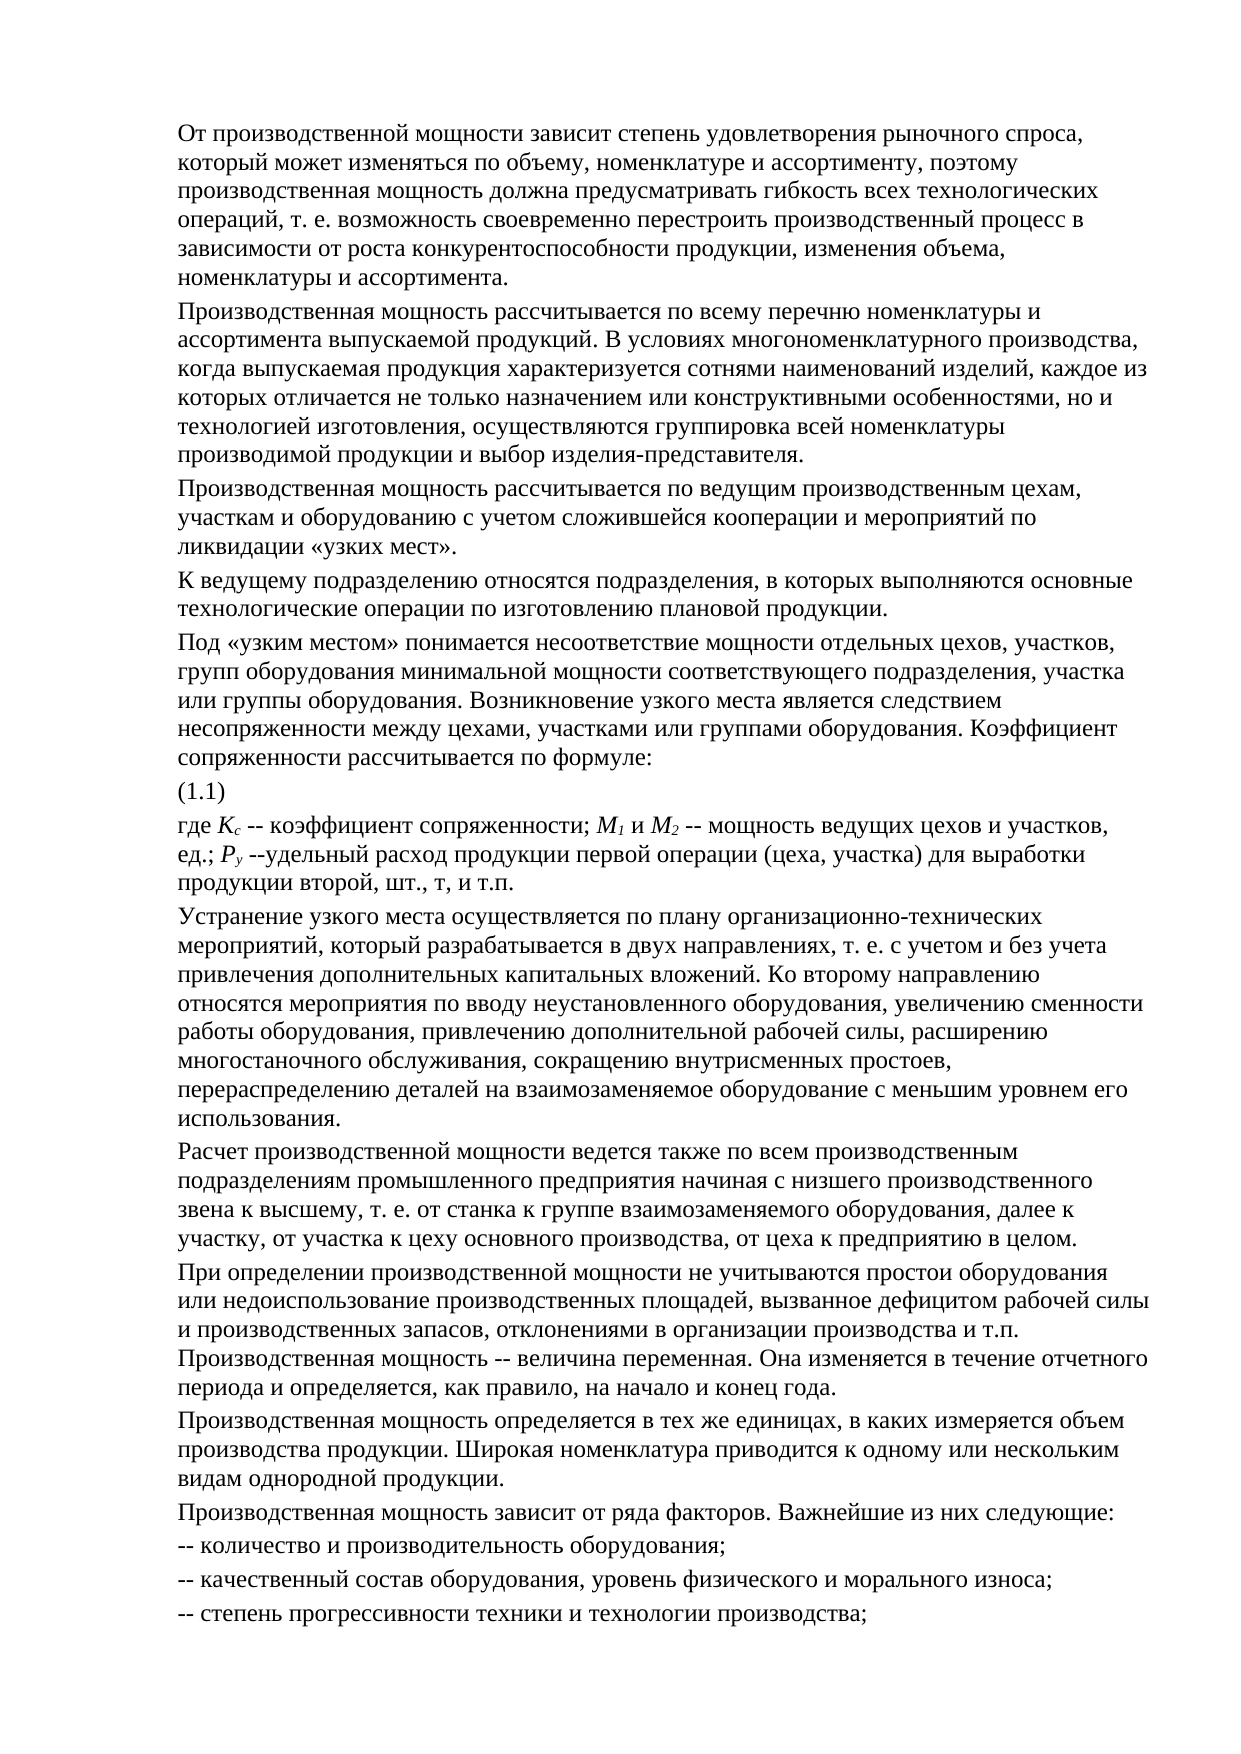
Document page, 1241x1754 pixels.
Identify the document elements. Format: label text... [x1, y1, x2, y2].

text Расчет производственной мощности ведется также по всем производственным подразделениям промышленного предприятия начиная с низшего производственного звена к высшему, т. е. от станка к группе взаимозаменяемого оборудования, далее к участку, от участка к цеху основного производства, от цеха к предприятию в целом. [177, 1136, 1152, 1251]
text При определении производственной мощности не учитываются простои оборудования или недоиспользование производственных площадей, вызванное дефицитом рабочей силы и производственных запасов, отклонениями в организации производства и т.п. Производственная мощность -- величина переменная. Она изменяется в течение отчетного периода и определяется, как правило, на начало и конец года. [177, 1257, 1152, 1400]
text Производственная мощность зависит от ряда факторов. Важнейшие из них следующие: [177, 1497, 1152, 1526]
text -- качественный состав оборудования, уровень физического и морального износа; [177, 1564, 1152, 1593]
text -- степень прогрессивности техники и технологии производства; [177, 1598, 1152, 1627]
text Устранение узкого места осуществляется по плану организационно-технических мероприятий, который разрабатывается в двух направлениях, т. е. с учетом и без учета привлечения дополнительных капитальных вложений. Ко второму направлению относятся мероприятия по вводу неустановленного оборудования, увеличению сменности работы оборудования, привлечению дополнительной рабочей силы, расширению многостаночного обслуживания, сокращению внутрисменных простоев, перераспределению деталей на взаимозаменяемое оборудование с меньшим уровнем его использования. [177, 901, 1152, 1131]
text Производственная мощность рассчитывается по ведущим производственным цехам, участкам и оборудованию с учетом сложившейся кооперации и мероприятий по ликвидации «узких мест». [177, 473, 1152, 559]
text Производственная мощность рассчитывается по всему перечню номенклатуры и ассортимента выпускаемой продукций. В условиях многономенклатурного производства, когда выпускаемая продукция характеризуется сотнями наименований изделий, каждое из которых отличается не только назначением или конструктивными особенностями, но и технологией изготовления, осуществляются группировка всей номенклатуры производимой продукции и выбор изделия-представителя. [177, 296, 1152, 468]
text Производственная мощность определяется в тех же единицах, в каких измеряется объем производства продукции. Широкая номенклатура приводится к одному или нескольким видам однородной продукции. [177, 1405, 1152, 1492]
text От производственной мощности зависит степень удовлетворения рыночного спроса, который может изменяться по объему, номенклатуре и ассортименту, поэтому производственная мощность должна предусматривать гибкость всех технологических операций, т. е. возможность своевременно перестроить производственный процесс в зависимости от роста конкурентоспособности продукции, изменения объема, номенклатуры и ассортимента. [177, 118, 1152, 291]
text (1.1) [177, 776, 1152, 805]
text К ведущему подразделению относятся подразделения, в которых выполняются основные технологические операции по изготовлению плановой продукции. [177, 565, 1152, 622]
text Под «узким местом» понимается несоответствие мощности отдельных цехов, участков, групп оборудования минимальной мощности соответствующего подразделения, участка или группы оборудования. Возникновение узкого места является следствием несопряженности между цехами, участками или группами оборудования. Коэффициент сопряженности рассчитывается по формуле: [177, 627, 1152, 771]
text где Кс -- коэффициент сопряженности; M1 и М2 -- мощность ведущих цехов и участков, ед.; Ру --удельный расход продукции первой операции (цеха, участка) для выработки продукции второй, шт., т, и т.п. [177, 810, 1152, 896]
text -- количество и производительность оборудования; [177, 1531, 1152, 1559]
